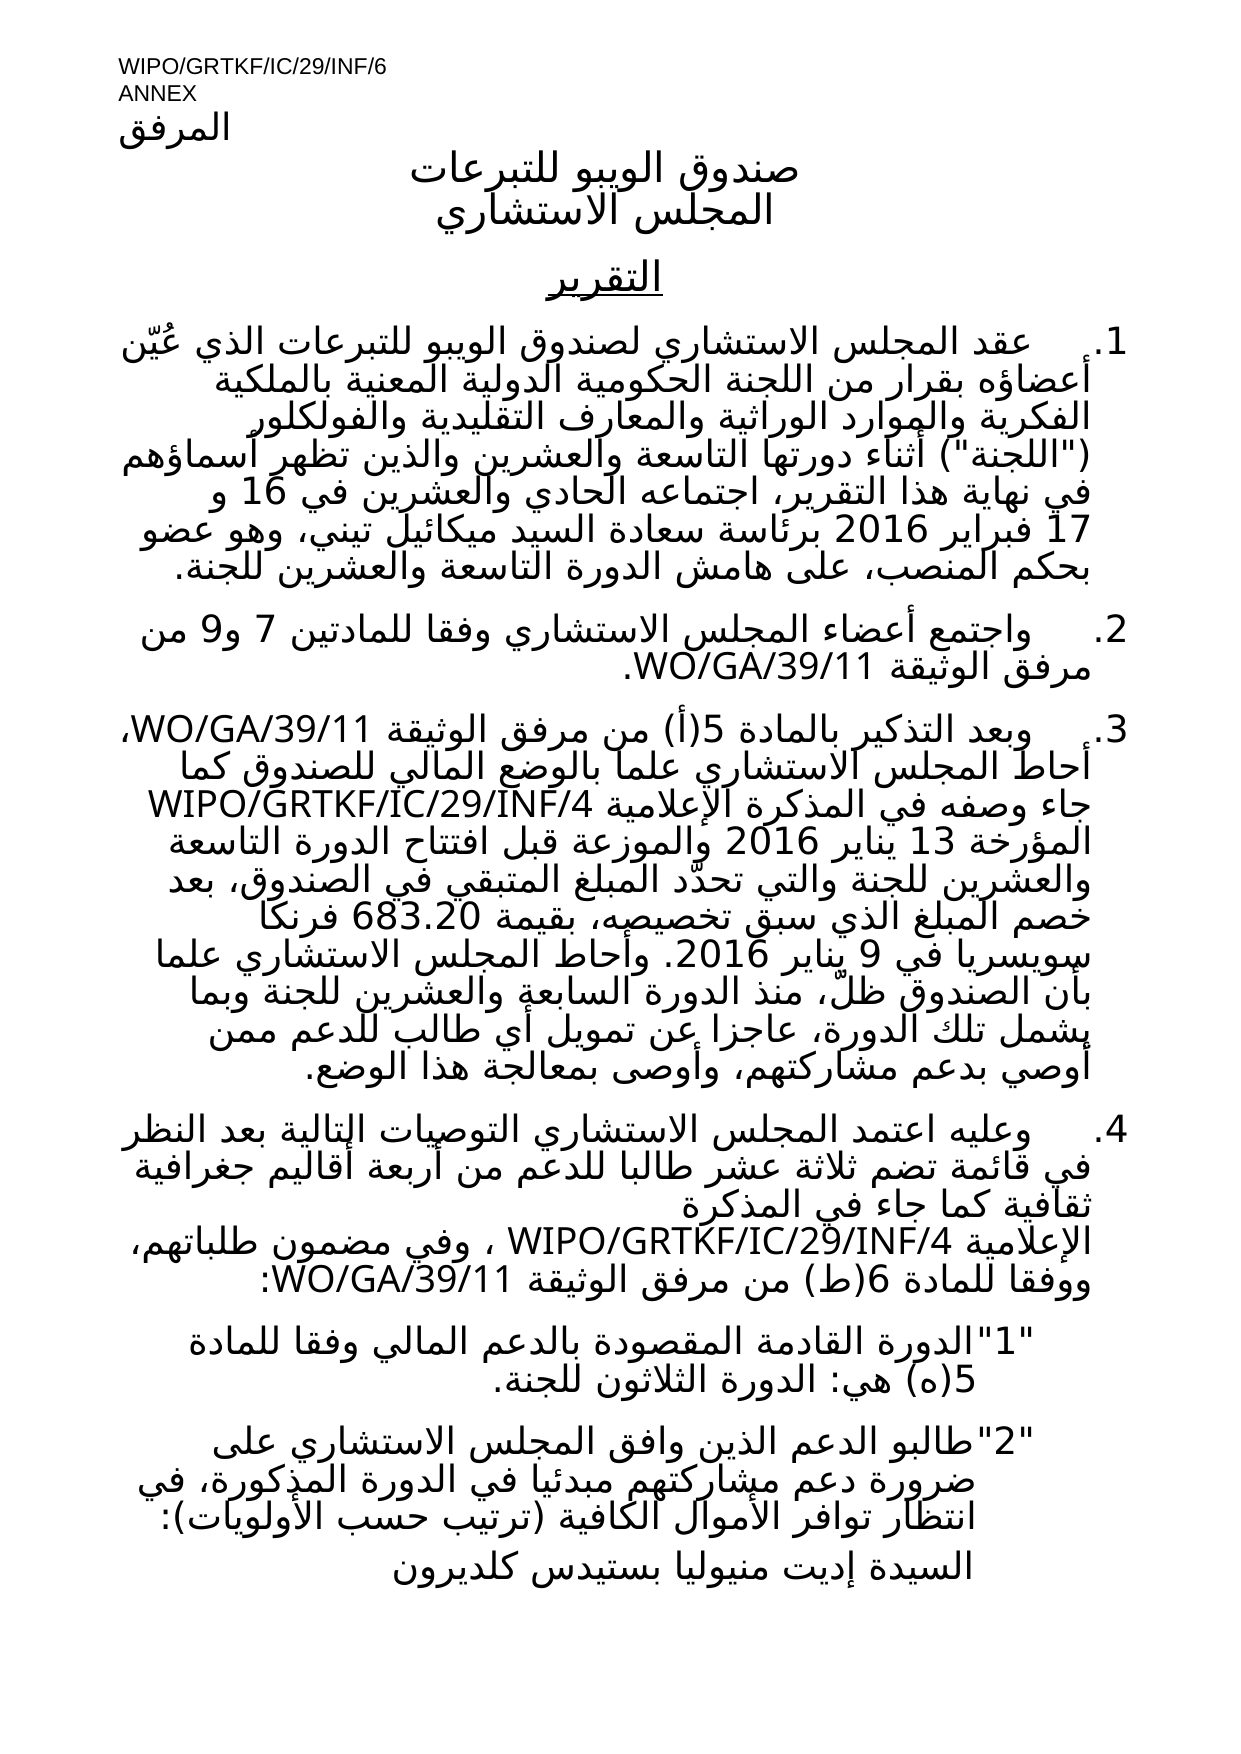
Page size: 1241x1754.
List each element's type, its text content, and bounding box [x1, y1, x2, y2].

text "1" الدورة القادمة المقصودة بالدعم المالي وفقا للمادة 5(ه) هي: الدورة الثلاثون للجنة. [118, 1324, 1035, 1399]
list عقد المجلس الاستشاري لصندوق الويبو للتبرعات الذي عُيّن أعضاؤه بقرار من اللجنة الحكومية الدولية المعنية بالملكية الفكرية والموارد الوراثية والمعارف التقليدية والفولكلور ("اللجنة") أثناء دورتها التاسعة والعشرين والذين تظهر أسماؤهم في نهاية هذا التقرير، اجتماعه الحادي والعشرين في 16 و17 فبراير 2016 برئاسة سعادة السيد ميكائيل تيني، وهو عضو بحكم المنصب، على هامش الدورة التاسعة والعشرين للجنة. [118, 324, 1092, 587]
text التقرير [118, 258, 1092, 299]
list وبعد التذكير بالمادة 5(أ) من مرفق الوثيقة WO/GA/39/11، أحاط المجلس الاستشاري علما بالوضع المالي للصندوق كما جاء وصفه في المذكرة الإعلامية WIPO/GRTKF/IC/29/INF/4 المؤرخة 13 يناير 2016 والموزعة قبل افتتاح الدورة التاسعة والعشرين للجنة والتي تحدّد المبلغ المتبقي في الصندوق، بعد خصم المبلغ الذي سبق تخصيصه، بقيمة 683.20 فرنكا سويسريا في 9 يناير 2016. وأحاط المجلس الاستشاري علما بأن الصندوق ظلّ، منذ الدورة السابعة والعشرين للجنة وبما يشمل تلك الدورة، عاجزا عن تمويل أي طالب للدعم ممن أوصي بدعم مشاركتهم، وأوصى بمعالجة هذا الوضع. [118, 712, 1092, 1087]
text صندوق الويبو للتبرعات [118, 149, 1092, 191]
list وعليه اعتمد المجلس الاستشاري التوصيات التالية بعد النظر في قائمة تضم ثلاثة عشر طالبا للدعم من أربعة أقاليم جغرافية ثقافية كما جاء في المذكرة الإعلامية WIPO/GRTKF/IC/29/INF/4 ، وفي مضمون طلباتهم، ووفقا للمادة 6(ط) من مرفق الوثيقة WO/GA/39/11: [118, 1112, 1092, 1299]
text "2" طالبو الدعم الذين وافق المجلس الاستشاري على ضرورة دعم مشاركتهم مبدئيا في الدورة المذكورة، في انتظار توافر الأموال الكافية (ترتيب حسب الأولويات): [118, 1424, 1034, 1537]
text المجلس الاستشاري [118, 191, 1092, 233]
list واجتمع أعضاء المجلس الاستشاري وفقا للمادتين 7 و9 من مرفق الوثيقة WO/GA/39/11. [118, 612, 1092, 687]
text السيدة إديت منيوليا بستيدس كلديرون [118, 1549, 977, 1587]
